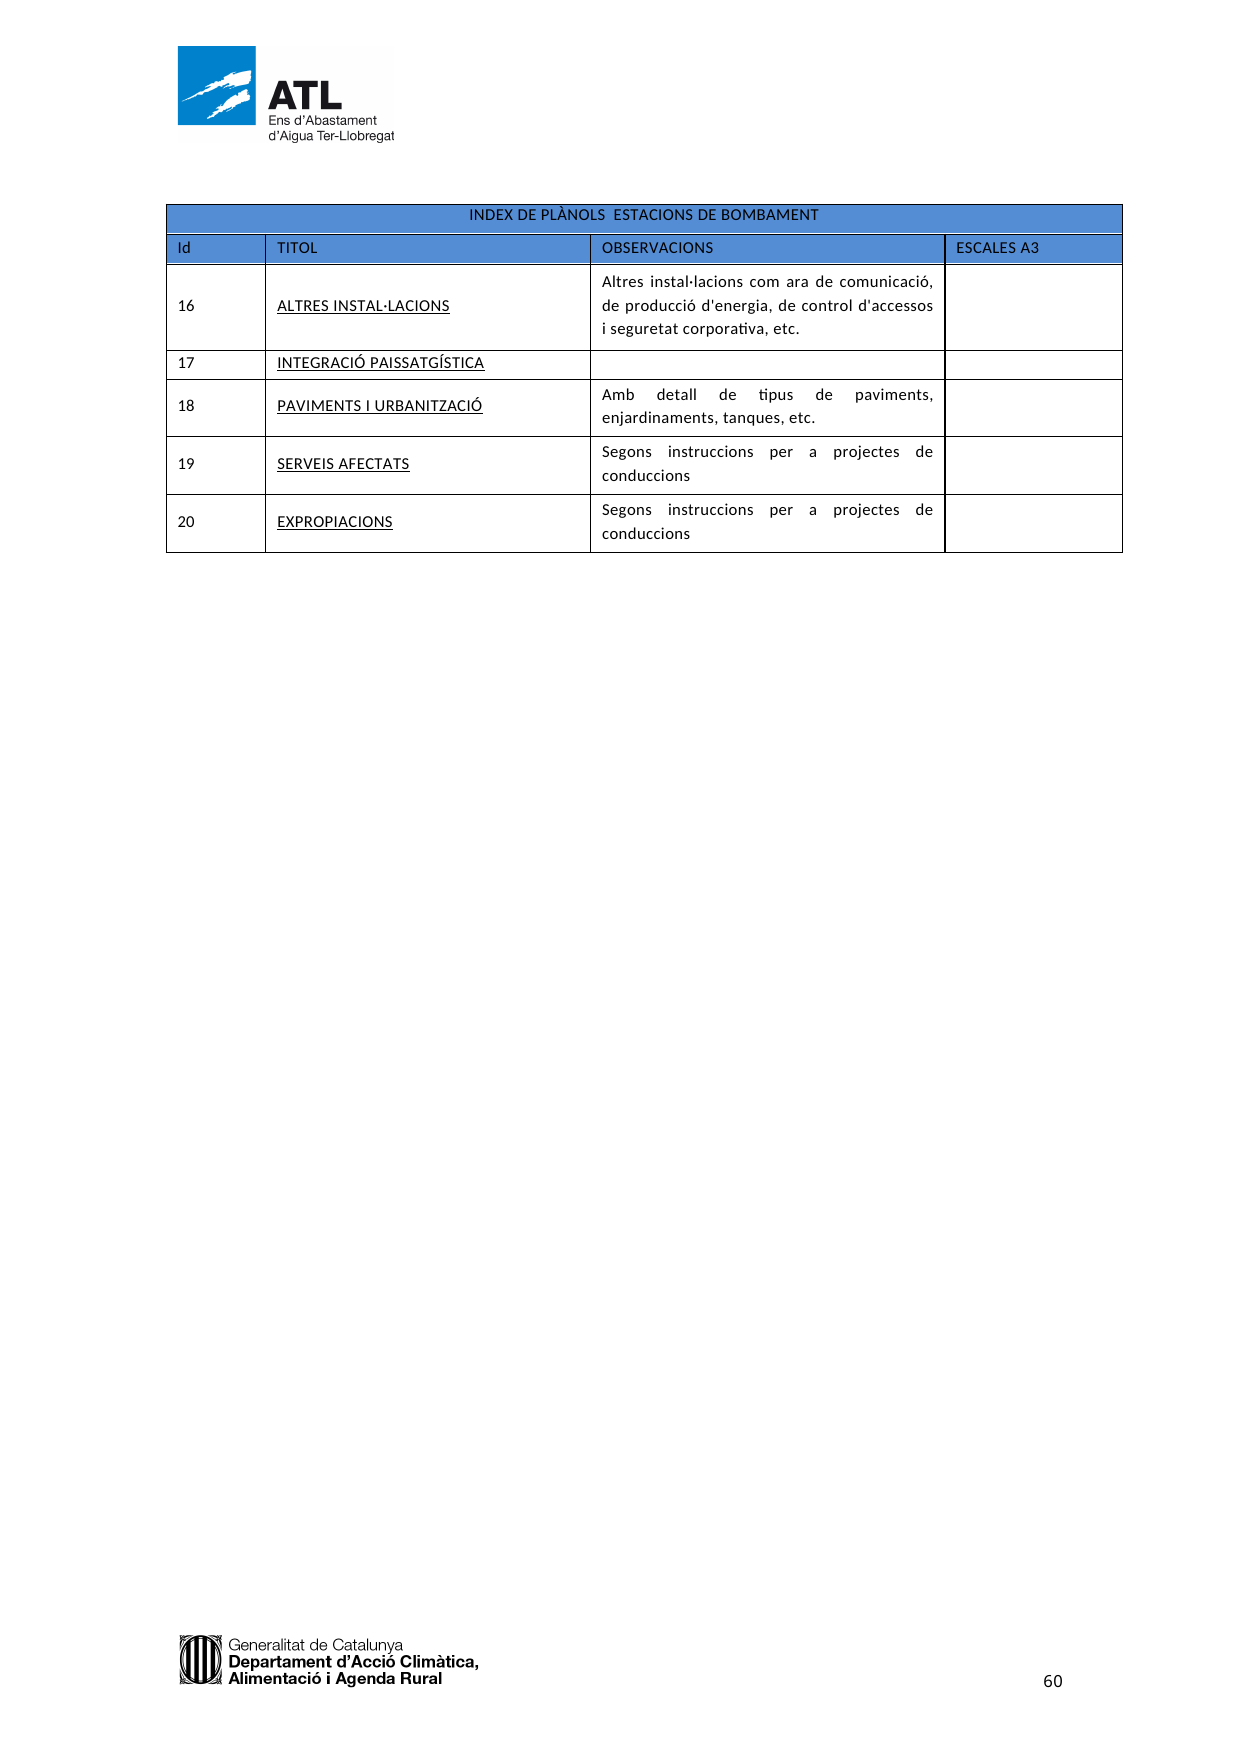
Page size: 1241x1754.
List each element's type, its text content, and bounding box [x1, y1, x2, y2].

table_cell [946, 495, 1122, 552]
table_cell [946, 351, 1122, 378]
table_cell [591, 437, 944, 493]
picture [177, 1634, 481, 1688]
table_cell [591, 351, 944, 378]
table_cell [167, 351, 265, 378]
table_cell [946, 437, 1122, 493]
picture [177, 46, 394, 143]
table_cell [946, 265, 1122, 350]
table_cell TITOL [266, 235, 590, 263]
table_header INDEX DE PLÀNOLS ESTACIONS DE BOMBAMENT [167, 205, 1122, 233]
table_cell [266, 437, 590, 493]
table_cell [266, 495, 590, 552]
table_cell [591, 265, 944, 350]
table_cell OBSERVACIONS [591, 235, 944, 263]
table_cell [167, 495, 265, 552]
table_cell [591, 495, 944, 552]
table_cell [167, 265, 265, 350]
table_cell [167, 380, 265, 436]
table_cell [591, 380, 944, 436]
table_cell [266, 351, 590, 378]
table_cell Id [167, 235, 265, 263]
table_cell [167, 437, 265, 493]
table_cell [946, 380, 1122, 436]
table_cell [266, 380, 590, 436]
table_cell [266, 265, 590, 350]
table_cell ESCALES A3 [946, 235, 1122, 263]
